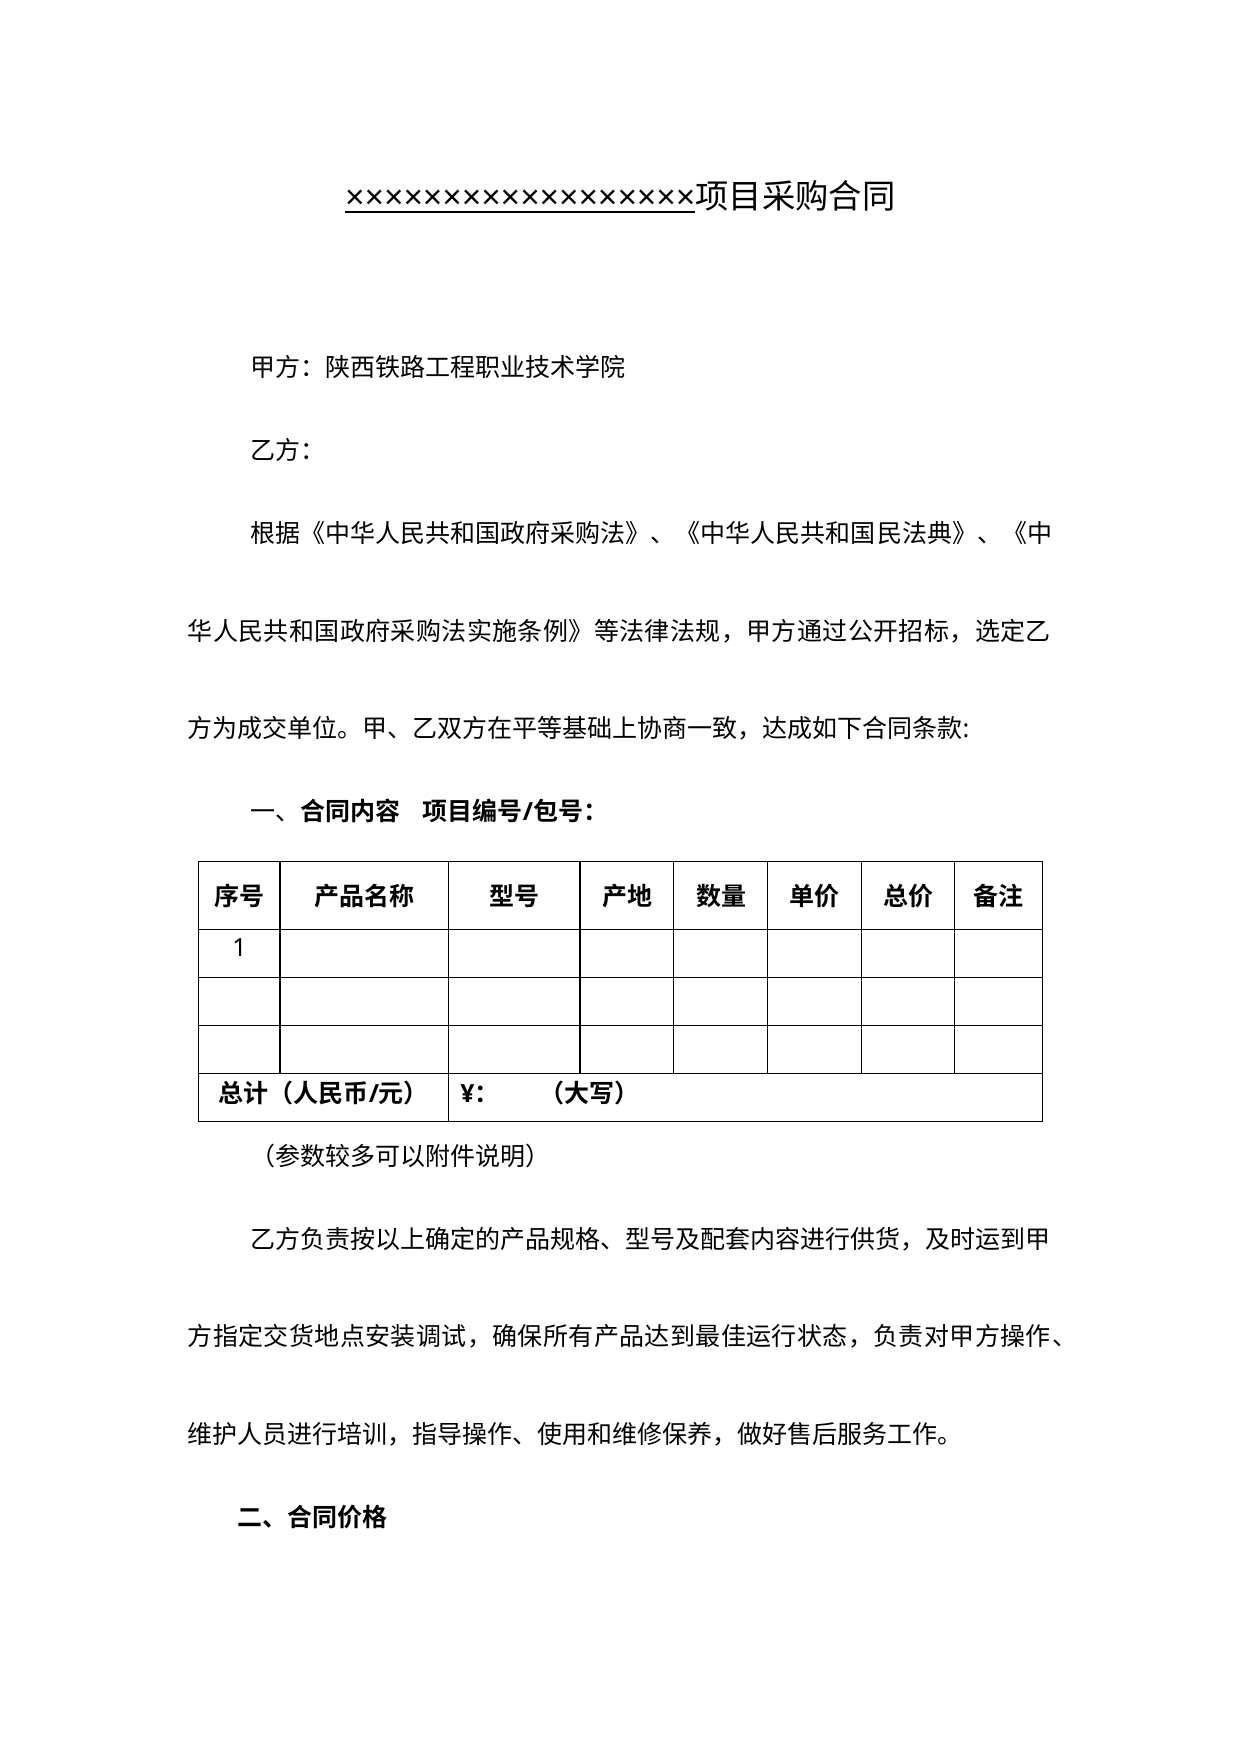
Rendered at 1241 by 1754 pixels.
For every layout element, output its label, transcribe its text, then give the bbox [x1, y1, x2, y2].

table_cell [768, 978, 861, 1025]
table_cell ¥： （大写） [449, 1074, 1042, 1121]
table_cell [768, 1026, 861, 1073]
table_cell 1 [199, 930, 279, 977]
table_cell [581, 978, 673, 1025]
text 根据《中华人民共和国政府采购法》、《中华人民共和国民法典》、《中华人民共和国政府采购法实施条例》等法律法规，甲方通过公开招标，选定乙方为成交单位。甲、乙双方在平等基础上协商一致，达成如下合同条款: [187, 499, 1053, 759]
text 一、合同内容 项目编号/包号： [187, 777, 1053, 842]
table_header 产地 [581, 862, 673, 929]
table_cell [281, 1026, 448, 1073]
text 二、合同价格 [187, 1483, 1053, 1548]
table_header 备注 [955, 862, 1042, 929]
table_cell [674, 978, 767, 1025]
table_cell [199, 978, 279, 1025]
table_header 序号 [199, 862, 279, 929]
table_cell [199, 1026, 279, 1073]
text 乙方： [187, 416, 1053, 481]
table_cell 总计（人民币/元） [199, 1074, 448, 1121]
table_cell [581, 1026, 673, 1073]
table_cell [581, 930, 673, 977]
table_header 型号 [449, 862, 579, 929]
table_cell [449, 930, 579, 977]
table_cell [674, 1026, 767, 1073]
table_cell [955, 1026, 1042, 1073]
text 乙方负责按以上确定的产品规格、型号及配套内容进行供货，及时运到甲方指定交货地点安装调试，确保所有产品达到最佳运行状态，负责对甲方操作、维护人员进行培训，指导操作、使用和维修保养，做好售后服务工作。 [187, 1205, 1053, 1465]
table_cell [955, 978, 1042, 1025]
table_header 单价 [768, 862, 861, 929]
table_cell [281, 930, 448, 977]
table_cell [281, 978, 448, 1025]
text ××××××××××××××××××项目采购合同 [187, 162, 1053, 227]
table_cell [862, 978, 954, 1025]
table_cell [449, 978, 579, 1025]
table_cell [449, 1026, 579, 1073]
table_header 数量 [674, 862, 767, 929]
table_cell [674, 930, 767, 977]
text （参数较多可以附件说明） [187, 1122, 1053, 1187]
table_cell [768, 930, 861, 977]
table_cell [955, 930, 1042, 977]
table_cell [862, 930, 954, 977]
table_header 产品名称 [281, 862, 448, 929]
table_cell [862, 1026, 954, 1073]
table_header 总价 [862, 862, 954, 929]
text 甲方：陕西铁路工程职业技术学院 [187, 333, 1053, 398]
